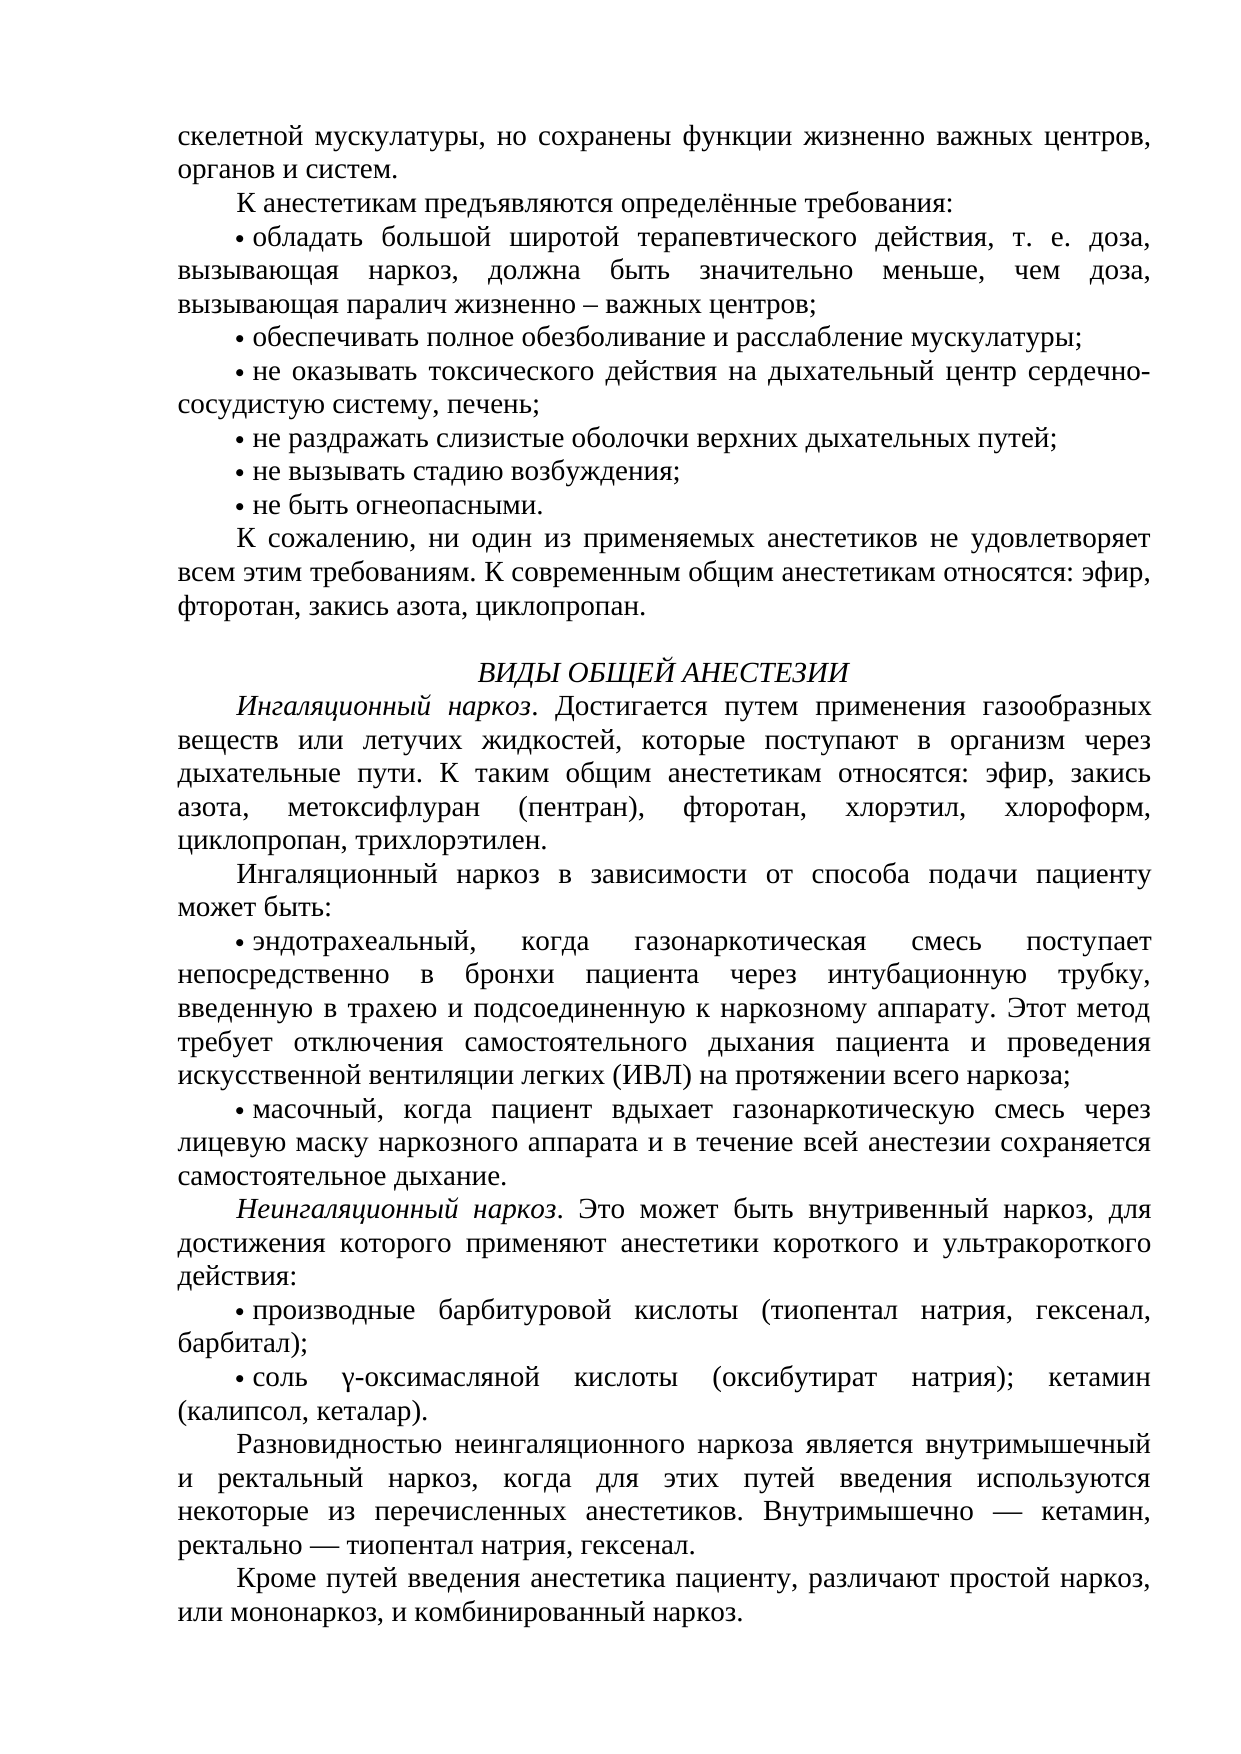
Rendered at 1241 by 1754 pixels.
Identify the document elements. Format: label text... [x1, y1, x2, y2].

text Кроме путей введения анестетика пациенту, различают простой наркоз, или мононаркоз, и комбинированный наркоз. [177, 1560, 1152, 1627]
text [177, 118, 1152, 185]
list не вызывать стадию возбуждения; [177, 453, 1152, 487]
text Неингаляционный наркоз. Это может быть внутривенный наркоз, для достижения которого применяют анестетики короткого и ультракороткого действия: [177, 1191, 1152, 1292]
list производные барбитуровой кислоты (тиопентал натрия, гексенал, барбитал); [177, 1292, 1152, 1359]
list не быть огнеопасными. [177, 487, 1152, 521]
text ВИДЫ ОБЩЕЙ АНЕСТЕЗИИ [177, 621, 1152, 688]
text Ингаляционный наркоз. Достигается путем применения газообразных веществ или летучих жидкостей, которые поступают в организм через дыхательные пути. К таким общим анестетикам относятся: эфир, закись азота, метоксифлуран (пентран), фторотан, хлорэтил, хлороформ, циклопропан, трихлорэтилен. [177, 688, 1152, 856]
text К анестетикам предъявляются определённые требования: [177, 185, 1152, 219]
list обеспечивать полное обезболивание и расслабление мускулатуры; [177, 319, 1152, 353]
list эндотрахеальный, когда газонаркотическая смесь поступает непосредственно в бронхи пациента через интубационную трубку, введенную в трахею и подсоединенную к наркозному аппарату. Этот метод требует отключения самостоятельного дыхания пациента и проведения искусственной вентиляции легких (ИВЛ) на протяжении всего наркоза; [177, 923, 1152, 1091]
list соль γ-оксимасляной кислоты (оксибутират натрия); кетамин (калипсол, кеталар). [177, 1359, 1152, 1426]
list масочный, когда пациент вдыхает газонаркотическую смесь через лицевую маску наркозного аппарата и в течение всей анестезии сохраняется самостоятельное дыхание. [177, 1091, 1152, 1191]
text Ингаляционный наркоз в зависимости от способа подачи пациенту может быть: [177, 856, 1152, 923]
list не оказывать токсического действия на дыхательный центр сердечно-сосудистую систему, печень; [177, 353, 1152, 420]
list обладать большой широтой терапевтического действия, т. е. доза, вызывающая наркоз, должна быть значительно меньше, чем доза, вызывающая паралич жизненно – важных центров; [177, 219, 1152, 319]
text Разновидностью неингаляционного наркоза является внутримышечный и ректальный наркоз, когда для этих путей введения используются некоторые из перечисленных анестетиков. Внутримышечно — кетамин, ректально — тиопентал натрия, гексенал. [177, 1426, 1152, 1560]
list не раздражать слизистые оболочки верхних дыхательных путей; [177, 420, 1152, 453]
text К сожалению, ни один из применяемых анестетиков не удовлетворяет всем этим требованиям. К современным общим анестетикам относятся: эфир, фторотан, закись азота, циклопропан. [177, 521, 1152, 621]
